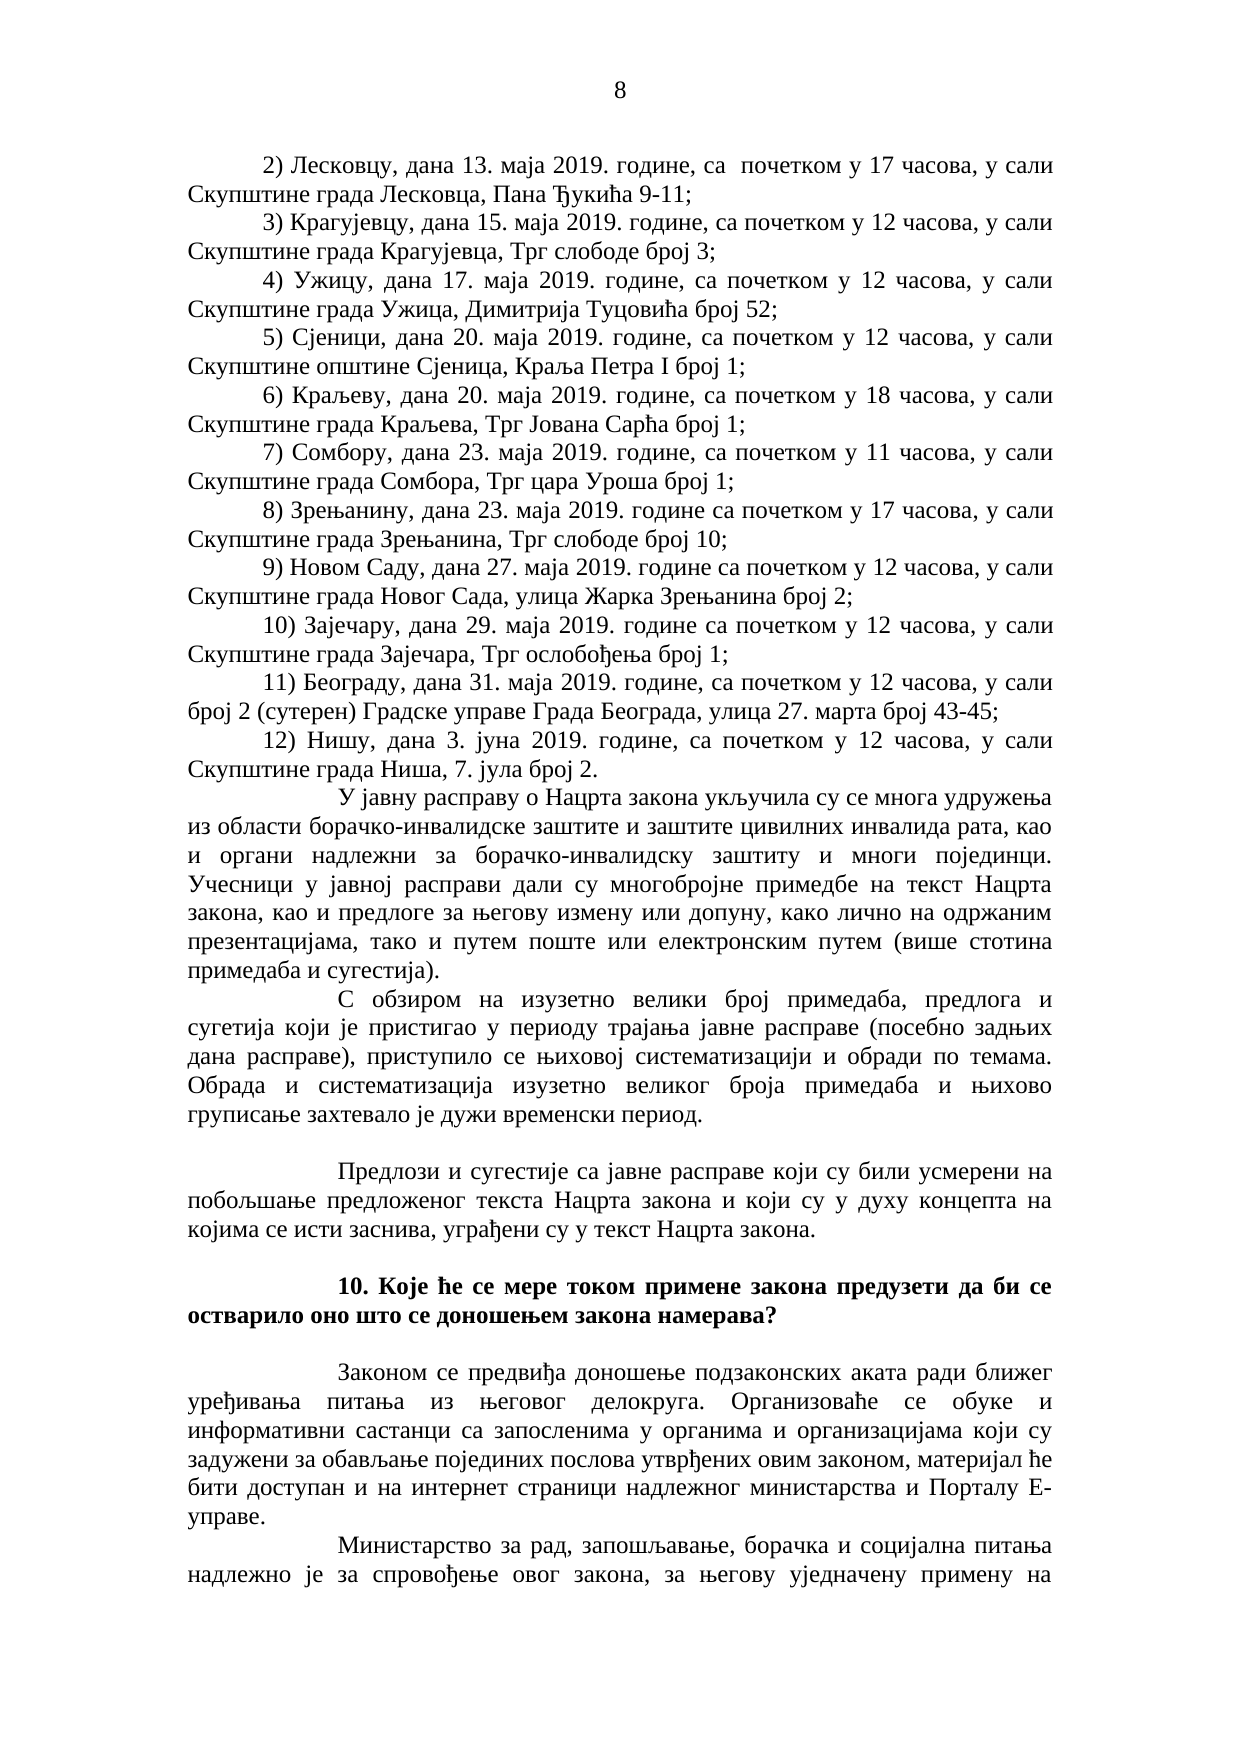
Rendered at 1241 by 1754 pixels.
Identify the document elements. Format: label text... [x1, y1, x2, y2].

text 7) Сомбору, дана 23. маја 2019. године, са почетком у 11 часова, у сали Скупштине града Сомбора, Трг цара Уроша број 1; [187, 437, 1054, 495]
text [187, 1530, 1053, 1587]
text 4) Ужицу, дана 17. маја 2019. године, са почетком у 12 часова, у сали Скупштине града Ужица, Димитрија Туцовића број 52; [187, 265, 1054, 322]
text 2) Лесковцу, дана 13. маја 2019. године, са почетком у 17 часова, у сали Скупштине града Лесковца, Пана Ђукића 9-11; [187, 150, 1054, 207]
text 5) Сјеници, дана 20. маја 2019. године, са почетком у 12 часова, у сали Скупштине општине Сјеница, Краља Петра I број 1; [187, 322, 1054, 380]
text Законом се предвиђа доношење подзаконских аката ради ближег уређивања питања из његовог делокруга. Организоваће се обуке и информативни састанци са запосленима у органима и организацијама који су задужени за обављање појединих послова утврђених овим законом, материјал ће бити доступан и на интернет страници надлежног министарства и Порталу Е-управе. [187, 1357, 1053, 1530]
text 3) Крагујевцу, дана 15. маја 2019. године, са почетком у 12 часова, у сали Скупштине града Крагујевца, Трг слободе број 3; [187, 207, 1054, 265]
text 8) Зрењанину, дана 23. маја 2019. године са почетком у 17 часова, у сали Скупштине града Зрењанина, Трг слободе број 10; [187, 495, 1054, 552]
text У јавну расправу о Нацрта закона укључила су се многа удружења из области борачко-инвалидске заштите и заштите цивилних инвалида рата, као и органи надлежни за борачко-инвалидску заштиту и многи појединци. Учесници у јавној расправи дали су многобројне примедбе на текст Нацрта закона, као и предлоге за његову измену или допуну, како лично на одржаним презентацијама, тако и путем поште или електронским путем (више стотина примедаба и сугестија). [187, 782, 1053, 984]
text Предлози и сугестије са јавне расправе који су били усмерени на побољшање предложеног текста Нацрта закона и који су у духу концепта на којима се исти заснива, уграђени су у текст Нацрта закона. [187, 1156, 1053, 1242]
text 12) Нишу, дана 3. јуна 2019. године, са почетком у 12 часова, у сали Скупштине града Ниша, 7. јула број 2. [187, 725, 1054, 782]
text 6) Краљеву, дана 20. маја 2019. године, са почетком у 18 часова, у сали Скупштине града Краљева, Трг Јована Сарћа број 1; [187, 380, 1054, 437]
text 9) Новом Саду, дана 27. маја 2019. године са почетком у 12 часова, у сали Скупштине града Новог Сада, улица Жарка Зрењанина број 2; [187, 552, 1054, 610]
text 11) Београду, дана 31. маја 2019. године, са почетком у 12 часова, у сали број 2 (сутерен) Градске управе Града Београда, улица 27. марта број 43-45; [187, 667, 1054, 725]
text 10) Зајечару, дана 29. маја 2019. године са почетком у 12 часова, у сали Скупштине града Зајечара, Трг ослобођења број 1; [187, 610, 1054, 667]
text 10. Које ће се мере током примене закона предузети да би се остварило оно што се доношењем закона намерава? [187, 1271, 1053, 1329]
text С обзиром на изузетно велики број примедаба, предлога и сугетија који је пристигао у периоду трајања јавне расправе (посебно задњих дана расправе), приступило се њиховој систематизацији и обради по темама. Обрада и систематизација изузетно великог броја примедаба и њихово груписање захтевало је дужи временски период. [187, 984, 1053, 1127]
